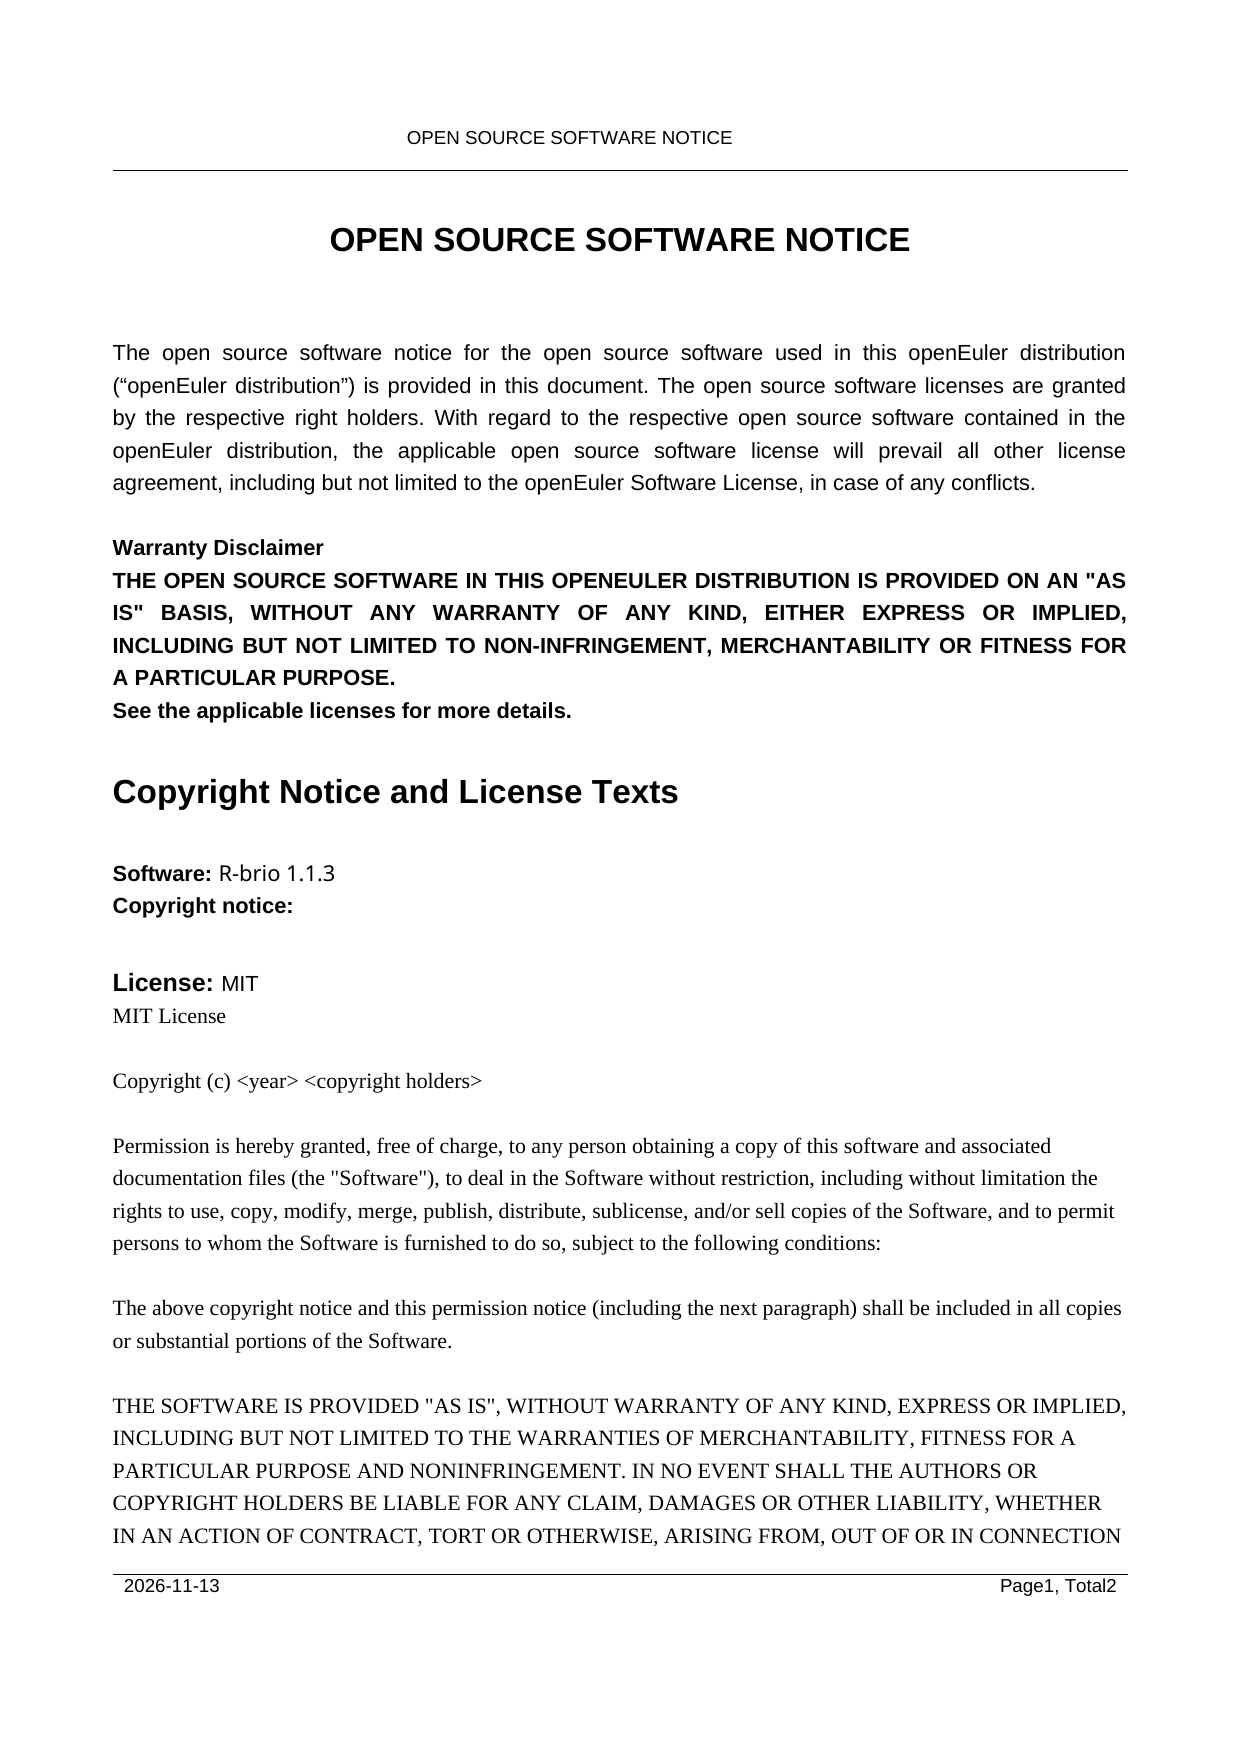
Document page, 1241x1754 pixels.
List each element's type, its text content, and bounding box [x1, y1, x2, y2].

title Software: R-brio 1.1.3 [112, 856, 1128, 889]
text License: MIT [112, 966, 1128, 999]
text THE OPEN SOURCE SOFTWARE IN THIS OPENEULER DISTRIBUTION IS PROVIDED ON AN "AS IS" BASIS, WITHOUT ANY WARRANTY OF ANY KIND, EITHER EXPRESS OR IMPLIED, INCLUDING BUT NOT LIMITED TO NON-INFRINGEMENT, MERCHANTABILITY OR FITNESS FOR A PARTICULAR PURPOSE. See the applicable licenses for more details. [112, 564, 1128, 726]
text Copyright Notice and License Texts [112, 759, 1128, 824]
text OPEN SOURCE SOFTWARE NOTICE [112, 206, 1128, 271]
text The open source software notice for the open source software used in this openEuler distribution (“openEuler distribution”) is provided in this document. The open source software licenses are granted by the respective right holders. With regard to the respective open source software contained in the openEuler distribution, the applicable open source software license will prevail all other license agreement, including but not limited to the openEuler Software License, in case of any conflicts. [112, 336, 1128, 499]
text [112, 999, 1128, 1551]
text Warranty Disclaimer [112, 531, 1128, 564]
text Copyright notice: [112, 889, 1128, 921]
